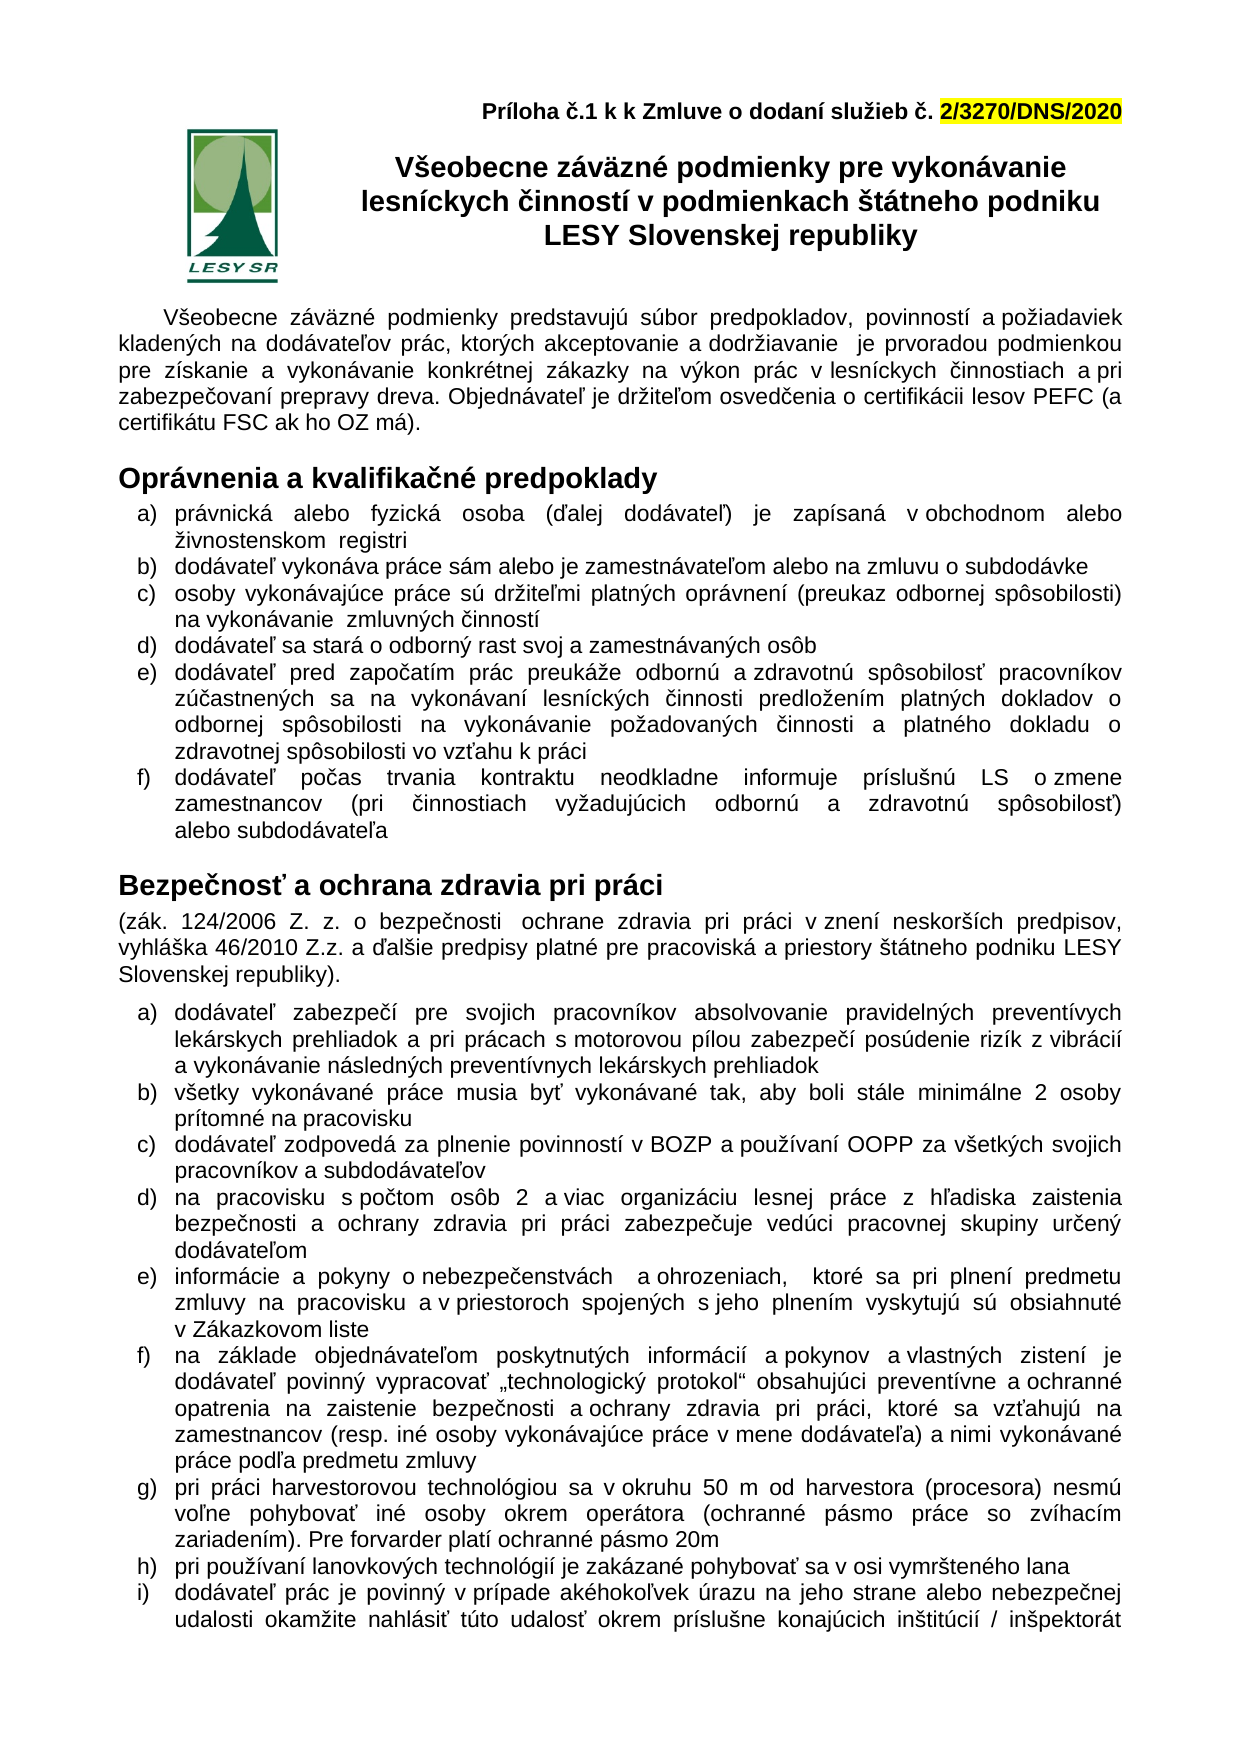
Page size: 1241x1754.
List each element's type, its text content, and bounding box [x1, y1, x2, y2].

text (zák. 124/2006 Z. z. o bezpečnosti ochrane zdravia pri práci v znení neskorších predpisov, vyhláška 46/2010 Z.z. a ďalšie predpisy platné pre pracoviská a priestory štátneho podniku LESY Slovenskej republiky). [118, 908, 1122, 987]
picture [183, 125, 278, 285]
list dodávateľ zabezpečí pre svojich pracovníkov absolvovanie pravidelných preventívych lekárskych prehliadok a pri prácach s motorovou pílou zabezpečí posúdenie rizík z vibrácií a vykonávanie následných preventívnych lekárskych prehliadok [137, 999, 1122, 1078]
list na pracovisku s počtom osôb 2 a viac organizáciu lesnej práce z hľadiska zaistenia bezpečnosti a ochrany zdravia pri práci zabezpečuje vedúci pracovnej skupiny určený dodávateľom [137, 1184, 1122, 1263]
list pri používaní lanovkových technológií je zakázané pohybovať sa v osi vymršteného lana [137, 1553, 1122, 1579]
text Všeobecne záväzné podmienky pre vykonávanie lesníckych činností v podmienkach štátneho podniku LESY Slovenskej republiky [340, 151, 1122, 251]
text Všeobecne záväzné podmienky predstavujú súbor predpokladov, povinností a požiadaviek kladených na dodávateľov prác, ktorých akceptovanie a dodržiavanie je prvoradou podmienkou pre získanie a vykonávanie konkrétnej zákazky na výkon prác v lesníckych činnostiach a pri zabezpečovaní prepravy dreva. Objednávateľ je držiteľom osvedčenia o certifikácii lesov PEFC (a certifikátu FSC ak ho OZ má). [118, 304, 1122, 436]
subtitle Oprávnenia a kvalifikačné predpoklady [118, 461, 1122, 494]
list právnická alebo fyzická osoba (ďalej dodávateľ) je zapísaná v obchodnom alebo živnostenskom registri [137, 500, 1122, 553]
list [137, 1579, 1122, 1632]
list informácie a pokyny o nebezpečenstvách a ohrozeniach, ktoré sa pri plnení predmetu zmluvy na pracovisku a v priestoroch spojených s jeho plnením vyskytujú sú obsiahnuté v Zákazkovom liste [137, 1263, 1122, 1342]
subtitle Bezpečnosť a ochrana zdravia pri práci [118, 868, 1122, 902]
list všetky vykonávané práce musia byť vykonávané tak, aby boli stále minimálne 2 osoby prítomné na pracovisku [137, 1078, 1122, 1131]
list dodávateľ pred započatím prác preukáže odbornú a zdravotnú spôsobilosť pracovníkov zúčastnených sa na vykonávaní lesníckých činnosti predložením platných dokladov o odbornej spôsobilosti na vykonávanie požadovaných činnosti a platného dokladu o zdravotnej spôsobilosti vo vzťahu k práci [137, 658, 1122, 764]
list na základe objednávateľom poskytnutých informácií a pokynov a vlastných zistení je dodávateľ povinný vypracovať „technologický protokol“ obsahujúci preventívne a ochranné opatrenia na zaistenie bezpečnosti a ochrany zdravia pri práci, ktoré sa vzťahujú na zamestnancov (resp. iné osoby vykonávajúce práce v mene dodávateľa) a nimi vykonávané práce podľa predmetu zmluvy [137, 1342, 1122, 1474]
list osoby vykonávajúce práce sú držiteľmi platných oprávnení (preukaz odbornej spôsobilosti) na vykonávanie zmluvných činností [137, 579, 1122, 632]
list dodávateľ počas trvania kontraktu neodkladne informuje príslušnú LS o zmene zamestnancov (pri činnostiach vyžadujúcich odbornú a zdravotnú spôsobilosť) alebo subdodávateľa [137, 764, 1122, 843]
text Príloha č.1 k k Zmluve o dodaní služieb č. 2/3270/DNS/2020 [118, 98, 940, 124]
list pri práci harvestorovou technológiou sa v okruhu 50 m od harvestora (procesora) nesmú voľne pohybovať iné osoby okrem operátora (ochranné pásmo práce so zvíhacím zariadením). Pre forvarder platí ochranné pásmo 20m [137, 1474, 1122, 1553]
list dodávateľ zodpovedá za plnenie povinností v BOZP a používaní OOPP za všetkých svojich pracovníkov a subdodávateľov [137, 1131, 1122, 1184]
list dodávateľ sa stará o odborný rast svoj a zamestnávaných osôb [137, 632, 1122, 658]
list dodávateľ vykonáva práce sám alebo je zamestnávateľom alebo na zmluvu o subdodávke [137, 553, 1122, 579]
